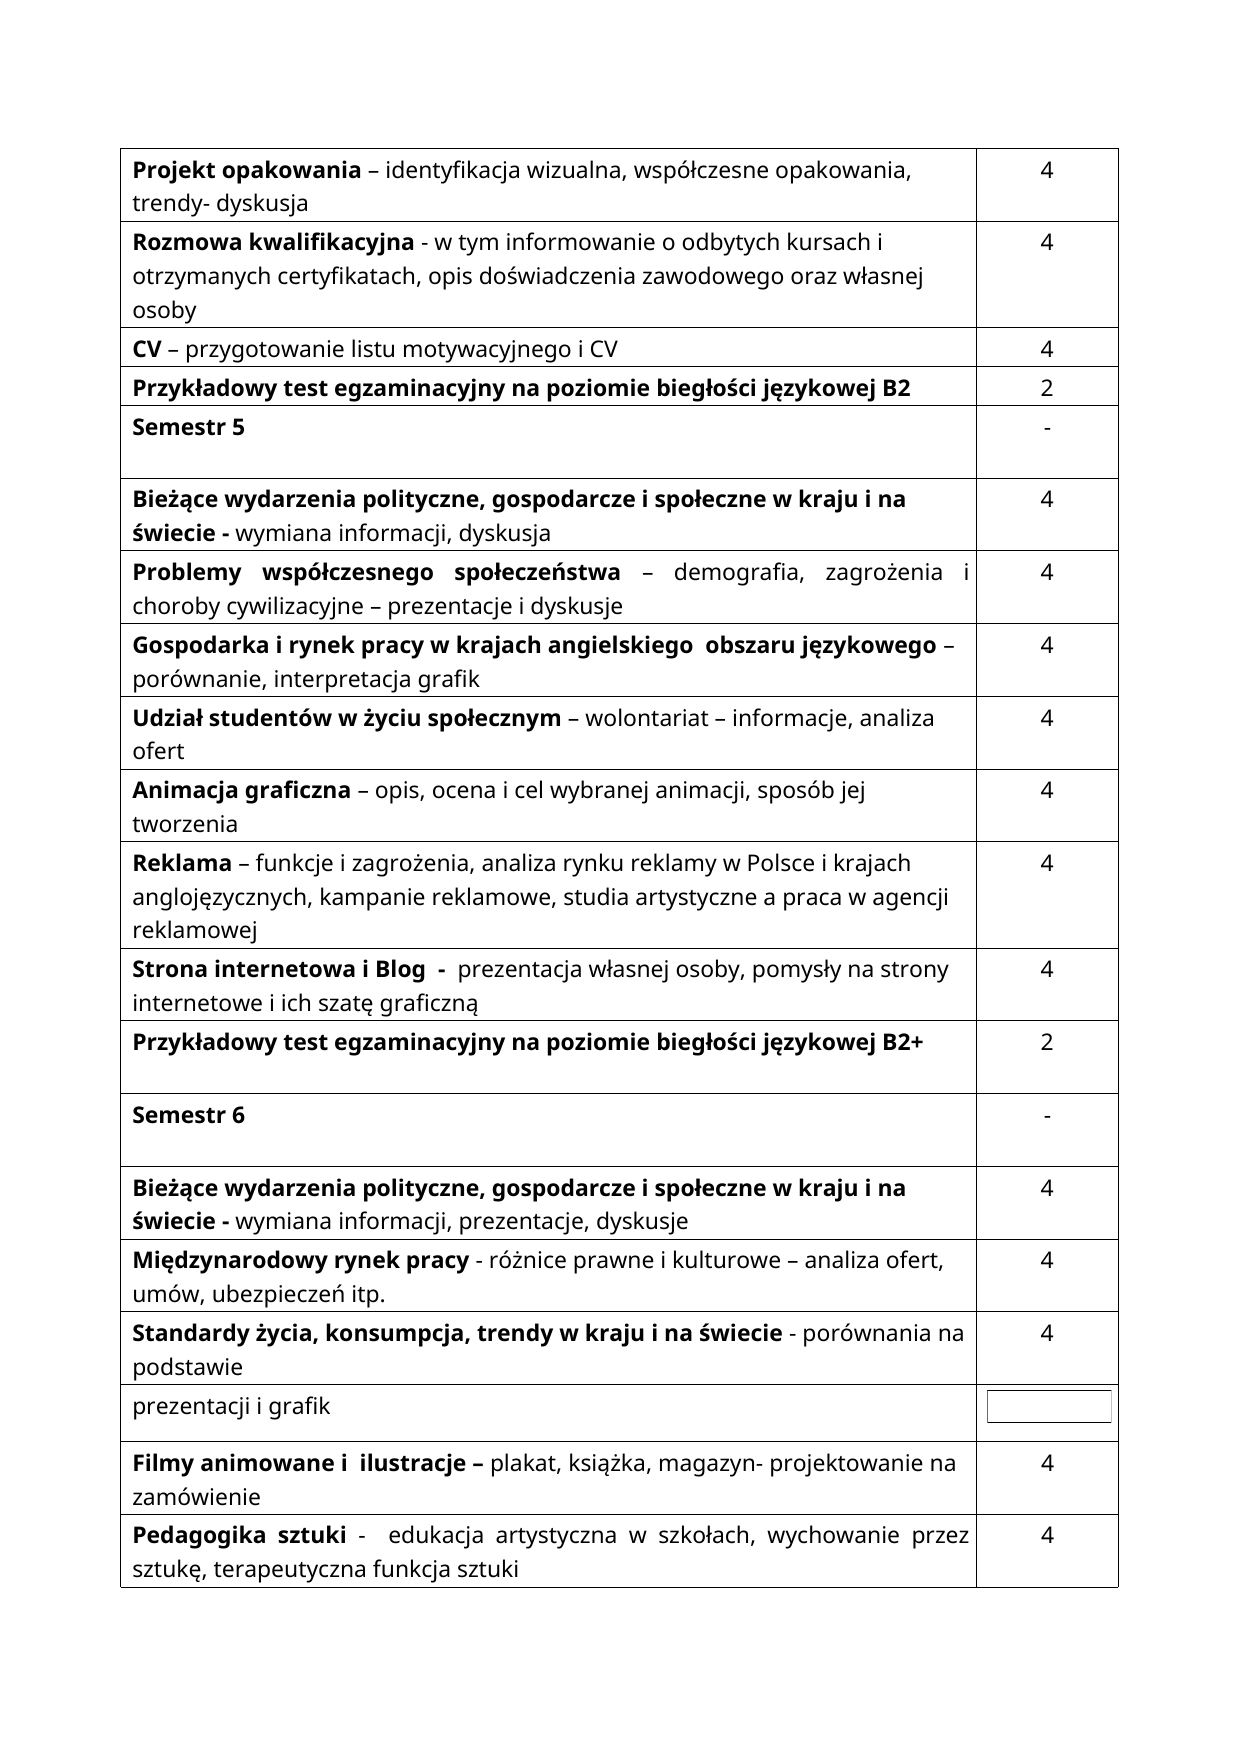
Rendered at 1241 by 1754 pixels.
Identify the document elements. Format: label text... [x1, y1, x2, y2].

table_cell Strona internetowa i Blog - prezentacja własnej osoby, pomysły na strony internetowe i ich szatę graficzną [121, 949, 976, 1020]
table_cell 4 [977, 328, 1118, 366]
table_cell 4 [977, 842, 1118, 948]
table_cell Problemy współczesnego społeczeństwa – demografia, zagrożenia i choroby cywilizacyjne – prezentacje i dyskusje [121, 551, 976, 623]
table_cell 4 [977, 1442, 1118, 1514]
table_cell 4 [977, 770, 1118, 841]
table_cell 4 [977, 1240, 1118, 1311]
table_cell Międzynarodowy rynek pracy - różnice prawne i kulturowe – analiza ofert, umów, ubezpieczeń itp. [121, 1240, 976, 1311]
table_cell - [977, 1094, 1118, 1166]
table_cell 4 [977, 1312, 1118, 1384]
table_cell 4 [977, 479, 1118, 550]
table_cell 4 [977, 624, 1118, 696]
table_cell Rozmowa kwalifikacyjna - w tym informowanie o odbytych kursach i otrzymanych certyfikatach, opis doświadczenia zawodowego oraz własnej osoby [121, 222, 976, 327]
table_cell Filmy animowane i ilustracje – plakat, książka, magazyn- projektowanie na zamówienie [121, 1442, 976, 1514]
table_cell - [977, 406, 1118, 478]
table_cell 4 [977, 149, 1118, 221]
table_cell Przykładowy test egzaminacyjny na poziomie biegłości językowej B2 [121, 367, 976, 405]
table_cell Semestr 5 [121, 406, 976, 478]
table_cell 2 [977, 1021, 1118, 1093]
table_cell Udział studentów w życiu społecznym – wolontariat – informacje, analiza ofert [121, 697, 976, 768]
table_cell Semestr 6 [121, 1094, 976, 1166]
table_cell 4 [977, 1167, 1118, 1238]
table_cell 4 [977, 551, 1118, 623]
table_cell 4 [977, 949, 1118, 1020]
table_cell Reklama – funkcje i zagrożenia, analiza rynku reklamy w Polsce i krajach anglojęzycznych, kampanie reklamowe, studia artystyczne a praca w agencji reklamowej [121, 842, 976, 948]
table_cell [977, 1385, 1118, 1441]
table_cell 4 [977, 697, 1118, 768]
table_cell 2 [977, 367, 1118, 405]
table_cell Przykładowy test egzaminacyjny na poziomie biegłości językowej B2+ [121, 1021, 976, 1093]
table_cell prezentacji i grafik [121, 1385, 976, 1441]
table_cell Standardy życia, konsumpcja, trendy w kraju i na świecie - porównania na podstawie [121, 1312, 976, 1384]
table_cell Gospodarka i rynek pracy w krajach angielskiego obszaru językowego – porównanie, interpretacja grafik [121, 624, 976, 696]
table_cell CV – przygotowanie listu motywacyjnego i CV [121, 328, 976, 366]
table_cell Bieżące wydarzenia polityczne, gospodarcze i społeczne w kraju i na świecie - wymiana informacji, prezentacje, dyskusje [121, 1167, 976, 1238]
table_cell 4 [977, 222, 1118, 327]
table_cell Pedagogika sztuki - edukacja artystyczna w szkołach, wychowanie przez sztukę, terapeutyczna funkcja sztuki [121, 1515, 976, 1586]
table_cell Projekt opakowania – identyfikacja wizualna, współczesne opakowania, trendy- dyskusja [121, 149, 976, 221]
table_cell Bieżące wydarzenia polityczne, gospodarcze i społeczne w kraju i na świecie - wymiana informacji, dyskusja [121, 479, 976, 550]
table_cell 4 [977, 1515, 1118, 1586]
table_cell Animacja graficzna – opis, ocena i cel wybranej animacji, sposób jej tworzenia [121, 770, 976, 841]
